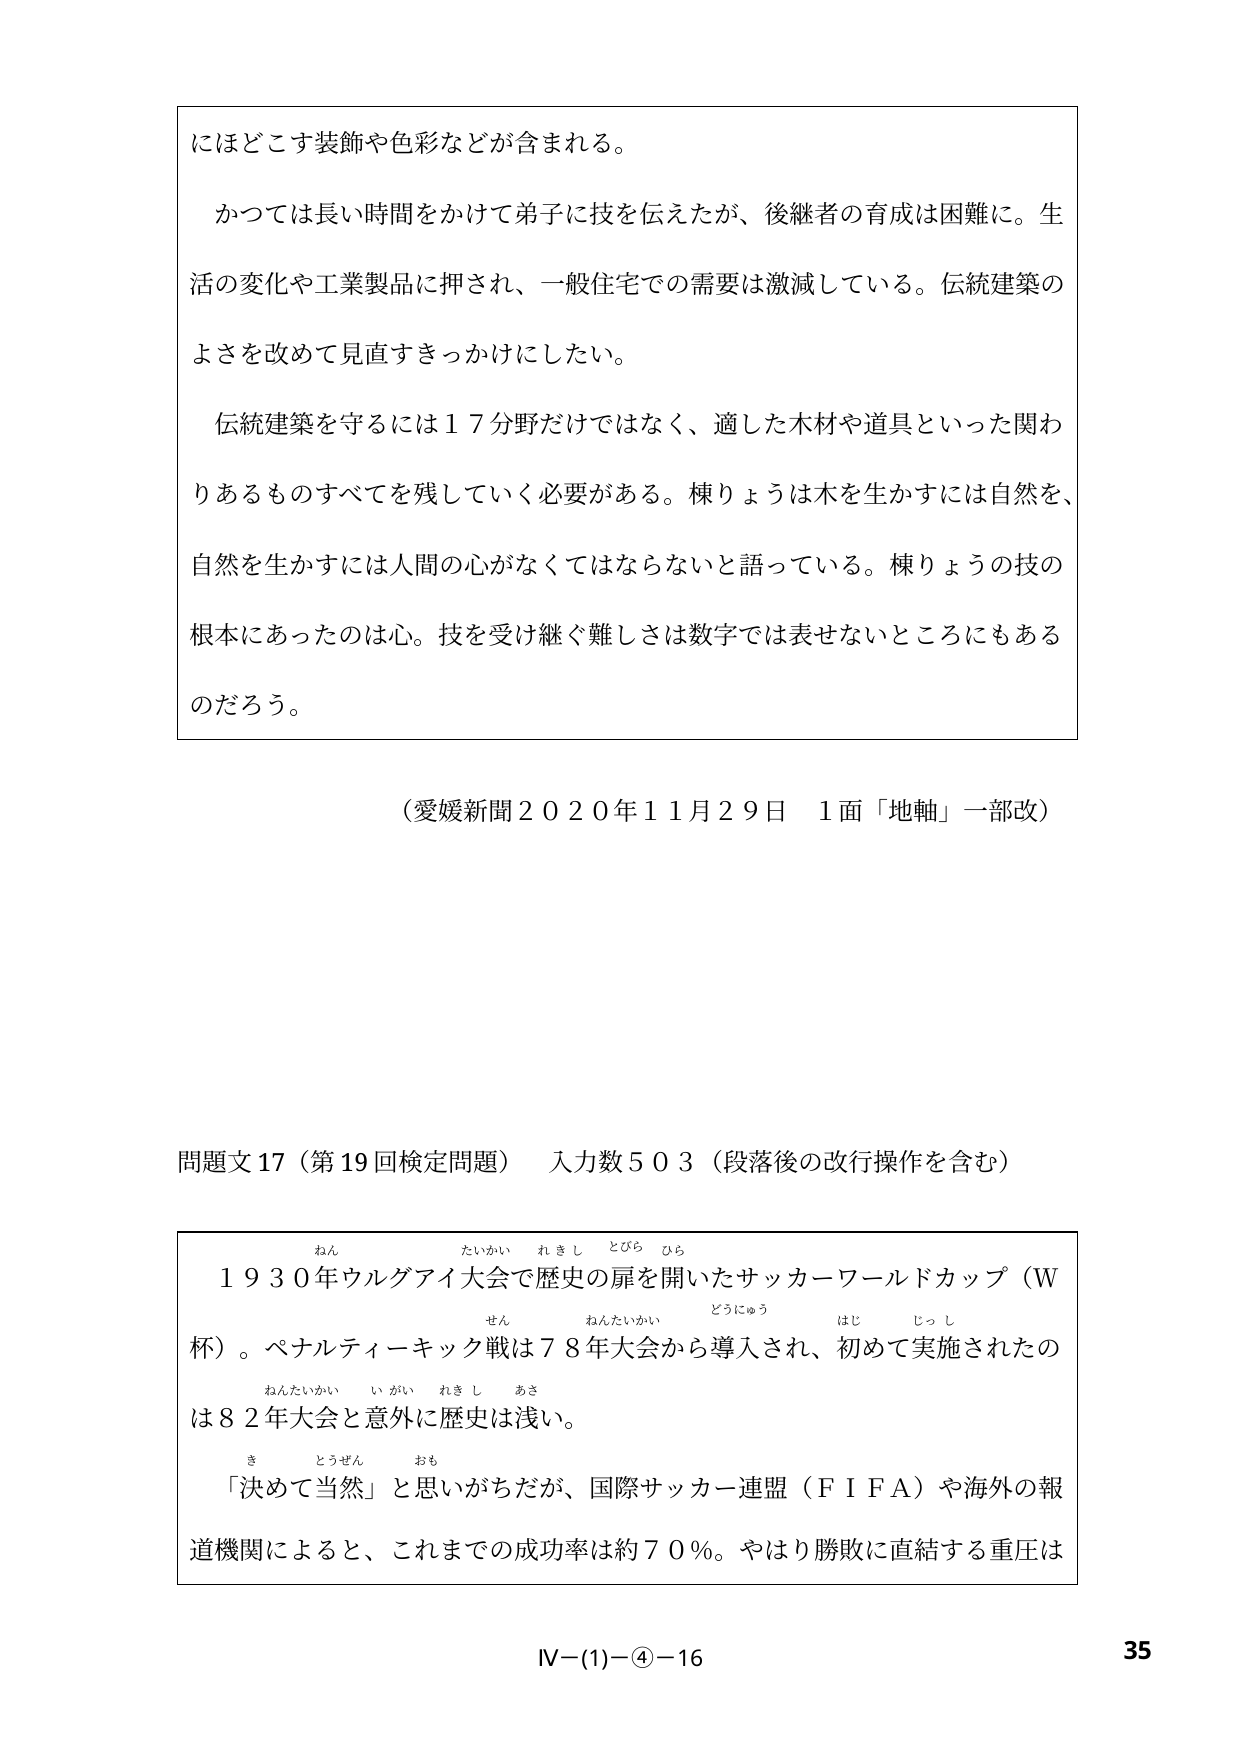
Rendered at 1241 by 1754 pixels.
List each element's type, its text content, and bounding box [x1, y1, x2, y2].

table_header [178, 107, 1077, 739]
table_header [178, 1233, 1077, 1583]
text 問題文17（第19回検定問題） 入力数５０３（段落後の改行操作を含む） [177, 1126, 1063, 1196]
text （愛媛新聞２０２０年１１月２９日 １面「地軸」一部改） [177, 775, 1063, 845]
